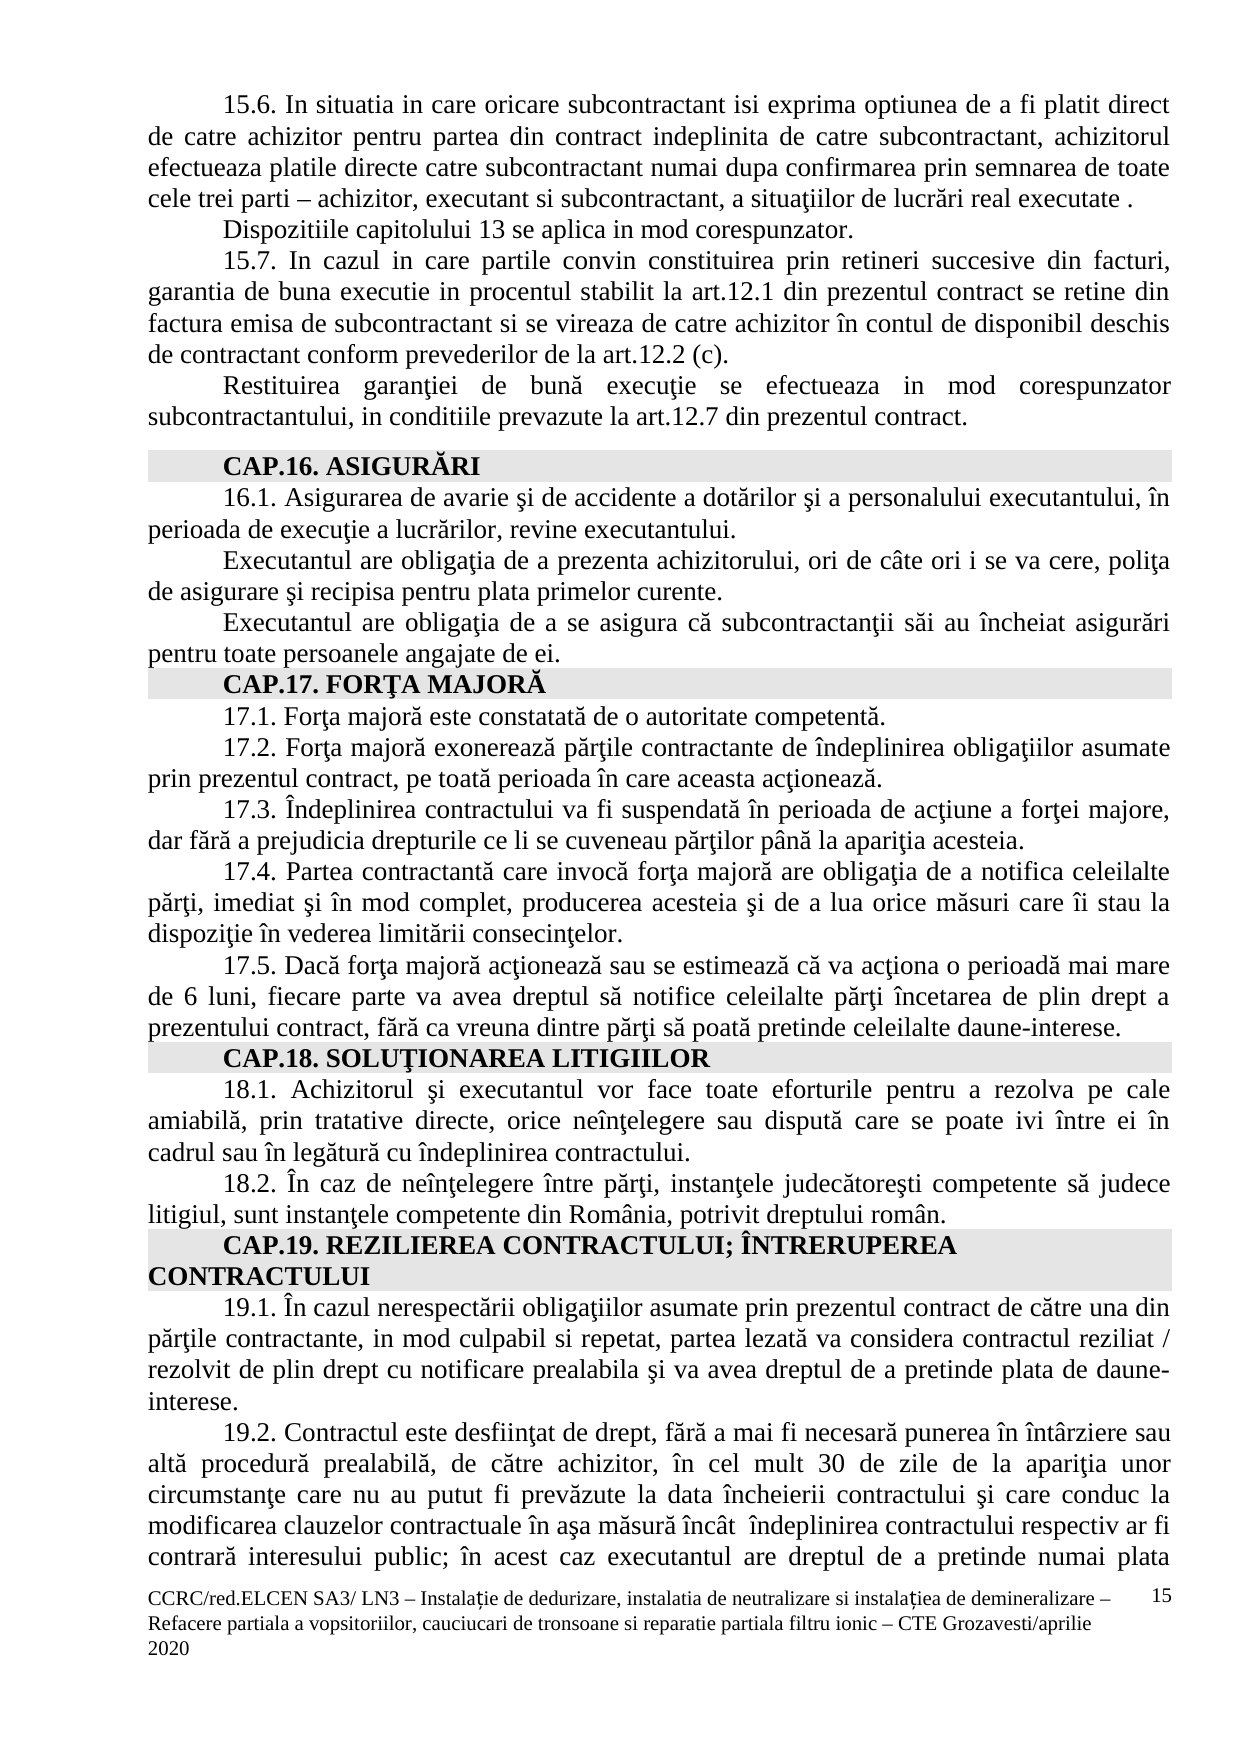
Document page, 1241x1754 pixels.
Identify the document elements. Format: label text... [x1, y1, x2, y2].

text 17.4. Partea contractantă care invocă forţa majoră are obligaţia de a notifica celeilalte părţi, imediat şi în mod complet, producerea acesteia şi de a lua orice măsuri care îi stau la dispoziţie în vederea limitării consecinţelor. [148, 855, 1172, 949]
subtitle CAP.18. SOLUŢIONAREA LITIGIILOR [148, 1042, 1172, 1073]
text Executantul are obligaţia de a prezenta achizitorului, ori de câte ori i se va cere, poliţa de asigurare şi recipisa pentru plata primelor curente. [148, 544, 1172, 606]
subtitle CAP.19. REZILIEREA CONTRACTULUI; ÎNTRERUPEREA CONTRACTULUI [148, 1229, 1172, 1291]
text 17.5. Dacă forţa majoră acţionează sau se estimează că va acţiona o perioadă mai mare de 6 luni, fiecare parte va avea dreptul să notifice celeilalte părţi încetarea de plin drept a prezentului contract, fără ca vreuna dintre părţi să poată pretinde celeilalte daune-interese. [148, 949, 1172, 1042]
text CAP.16. ASIGURĂRI [148, 450, 1172, 482]
text 15.7. In cazul in care partile convin constituirea prin retineri succesive din facturi, garantia de buna executie in procentul stabilit la art.12.1 din prezentul contract se retine din factura emisa de subcontractant si se vireaza de catre achizitor în contul de disponibil deschis de contractant conform prevederilor de la art.12.2 (c). [148, 244, 1172, 369]
text Dispozitiile capitolului 13 se aplica in mod corespunzator. [148, 213, 1172, 244]
text Restituirea garanţiei de bună execuţie se efectueaza in mod corespunzator subcontractantului, in conditiile prevazute la art.12.7 din prezentul contract. [148, 369, 1172, 431]
text Executantul are obligaţia de a se asigura că subcontractanţii săi au încheiat asigurări pentru toate persoanele angajate de ei. [148, 606, 1172, 668]
text 18.2. În caz de neînţelegere între părţi, instanţele judecătoreşti competente să judece litigiul, sunt instanţele competente din România, potrivit dreptului român. [148, 1167, 1172, 1229]
text 17.1. Forţa majoră este constatată de o autoritate competentă. [148, 699, 1172, 731]
text 17.3. Îndeplinirea contractului va fi suspendată în perioada de acţiune a forţei majore, dar fără a prejudicia drepturile ce li se cuveneau părţilor până la apariţia acesteia. [148, 793, 1172, 855]
subtitle CAP.17. FORŢA MAJORĂ [148, 668, 1172, 699]
text 19.1. În cazul nerespectării obligaţiilor asumate prin prezentul contract de către una din părţile contractante, in mod culpabil si repetat, partea lezată va considera contractul reziliat / rezolvit de plin drept cu notificare prealabila şi va avea dreptul de a pretinde plata de daune-interese. [148, 1291, 1172, 1416]
text 15.6. In situatia in care oricare subcontractant isi exprima optiunea de a fi platit direct de catre achizitor pentru partea din contract indeplinita de catre subcontractant, achizitorul efectueaza platile directe catre subcontractant numai dupa confirmarea prin semnarea de toate cele trei parti – achizitor, executant si subcontractant, a situaţiilor de lucrări real executate . [148, 89, 1172, 213]
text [148, 1416, 1172, 1572]
text 17.2. Forţa majoră exonerează părţile contractante de îndeplinirea obligaţiilor asumate prin prezentul contract, pe toată perioada în care aceasta acţionează. [148, 731, 1172, 793]
text 18.1. Achizitorul şi executantul vor face toate eforturile pentru a rezolva pe cale amiabilă, prin tratative directe, orice neînţelegere sau dispută care se poate ivi între ei în cadrul sau în legătură cu îndeplinirea contractului. [148, 1073, 1172, 1167]
text 16.1. Asigurarea de avarie şi de accidente a dotărilor şi a personalului executantului, în perioada de execuţie a lucrărilor, revine executantului. [148, 482, 1172, 544]
